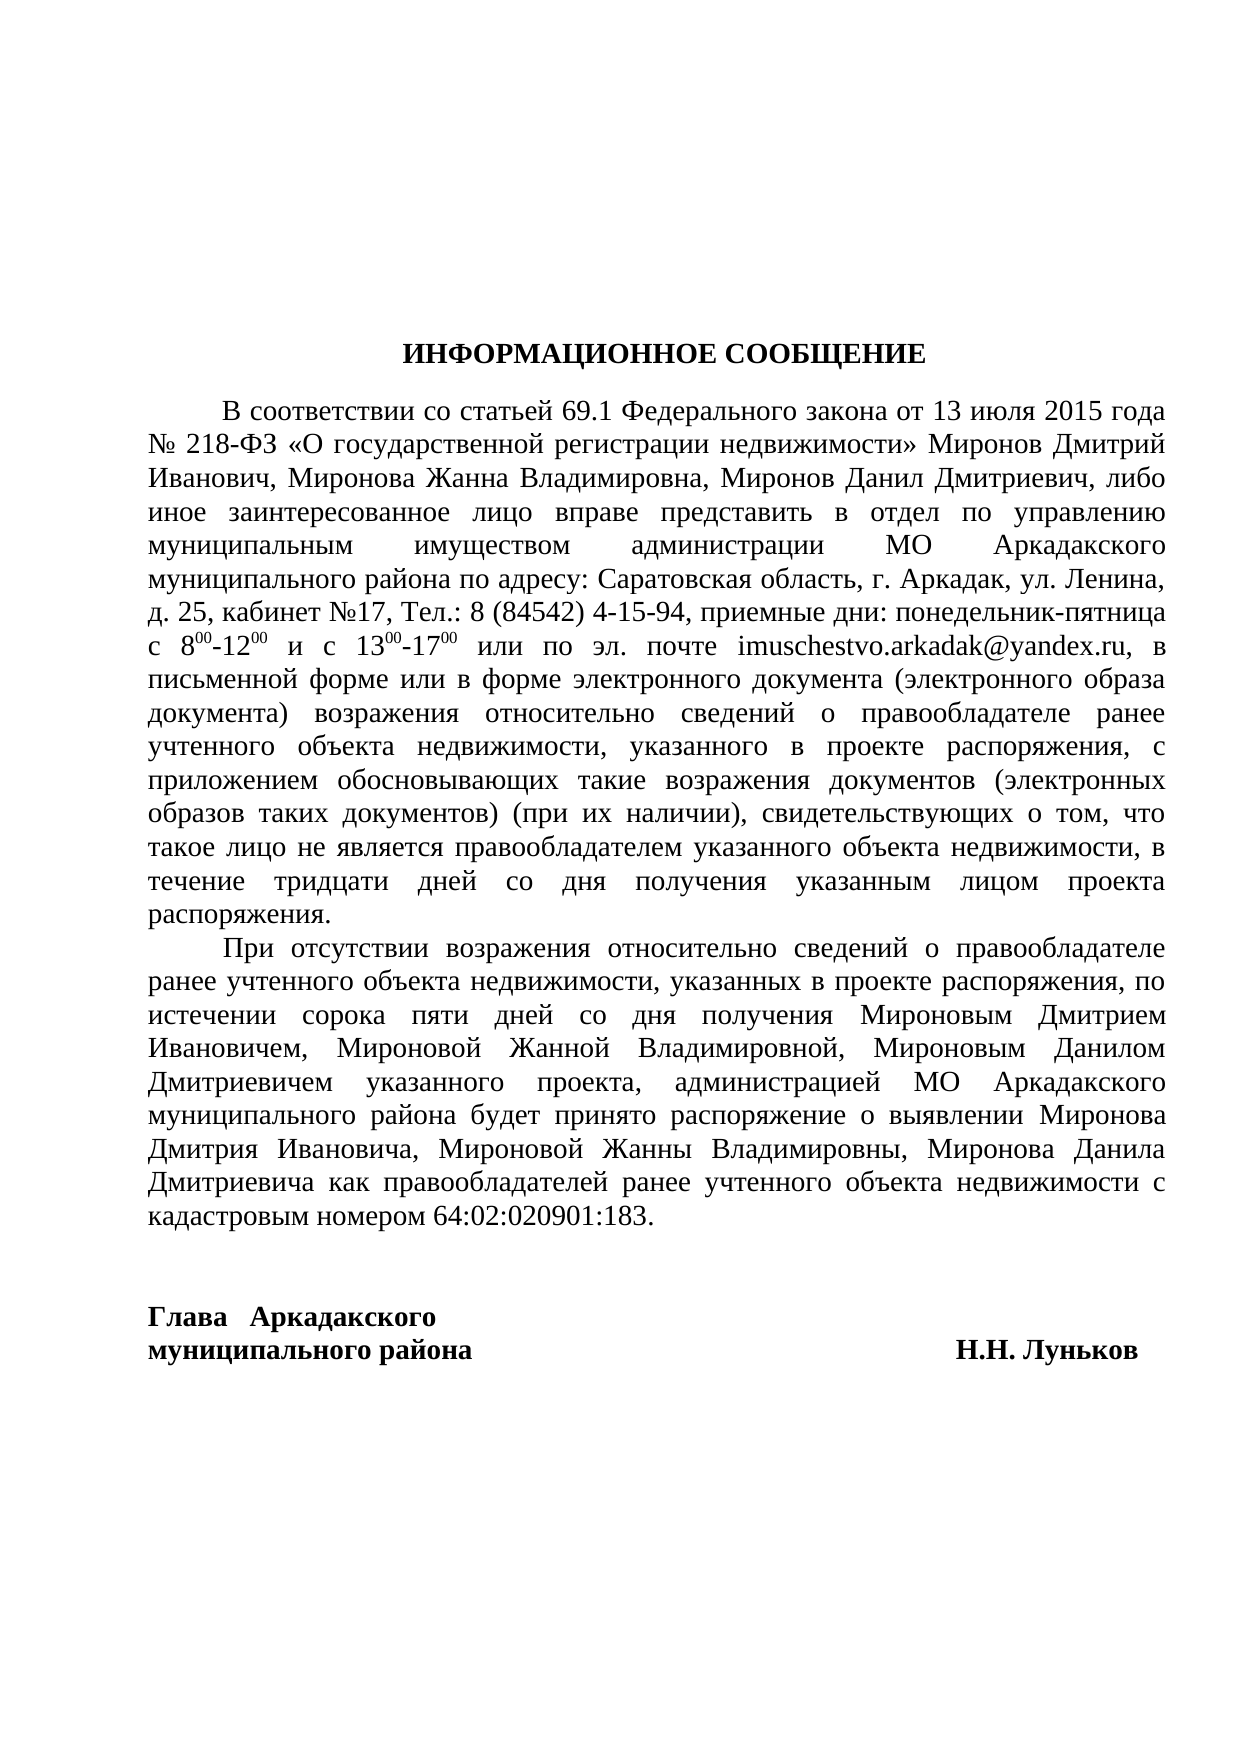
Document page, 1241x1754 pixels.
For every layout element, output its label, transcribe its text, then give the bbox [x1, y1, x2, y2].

text В соответствии со статьей 69.1 Федерального закона от 13 июля 2015 года № 218-ФЗ «О государственной регистрации недвижимости» Миронов Дмитрий Иванович, Миронова Жанна Владимировна, Миронов Данил Дмитриевич, либо иное заинтересованное лицо вправе представить в отдел по управлению муниципальным имуществом администрации МО Аркадакского муниципального района по адресу: Саратовская область, г. Аркадак, ул. Ленина, д. 25, кабинет №17, Тел.: 8 (84542) 4-15-94, приемные дни: понедельник-пятница с 800-1200 и с 1300-1700 или по эл. почте imuschestvo.arkadak@yandex.ru, в письменной форме или в форме электронного документа (электронного образа документа) возражения относительно сведений о правообладателе ранее учтенного объекта недвижимости, указанного в проекте распоряжения, с приложением обосновывающих такие возражения документов (электронных образов таких документов) (при их наличии), свидетельствующих о том, что такое лицо не является правообладателем указанного объекта недвижимости, в течение тридцати дней со дня получения указанным лицом проекта распоряжения. [148, 393, 1167, 930]
text Глава Аркадакского [148, 1299, 1181, 1332]
text ИНФОРМАЦИОННОЕ СООБЩЕНИЕ [148, 343, 1181, 368]
text муниципального района Н.Н. Луньков [148, 1332, 1181, 1366]
text При отсутствии возражения относительно сведений о правообладателе ранее учтенного объекта недвижимости, указанных в проекте распоряжения, по истечении сорока пяти дней со дня получения Мироновым Дмитрием Ивановичем, Мироновой Жанной Владимировной, Мироновым Данилом Дмитриевичем указанного проекта, администрацией МО Аркадакского муниципального района будет принято распоряжение о выявлении Миронова Дмитрия Ивановича, Мироновой Жанны Владимировны, Миронова Данила Дмитриевича как правообладателей ранее учтенного объекта недвижимости с кадастровым номером 64:02:020901:183. [148, 930, 1167, 1232]
